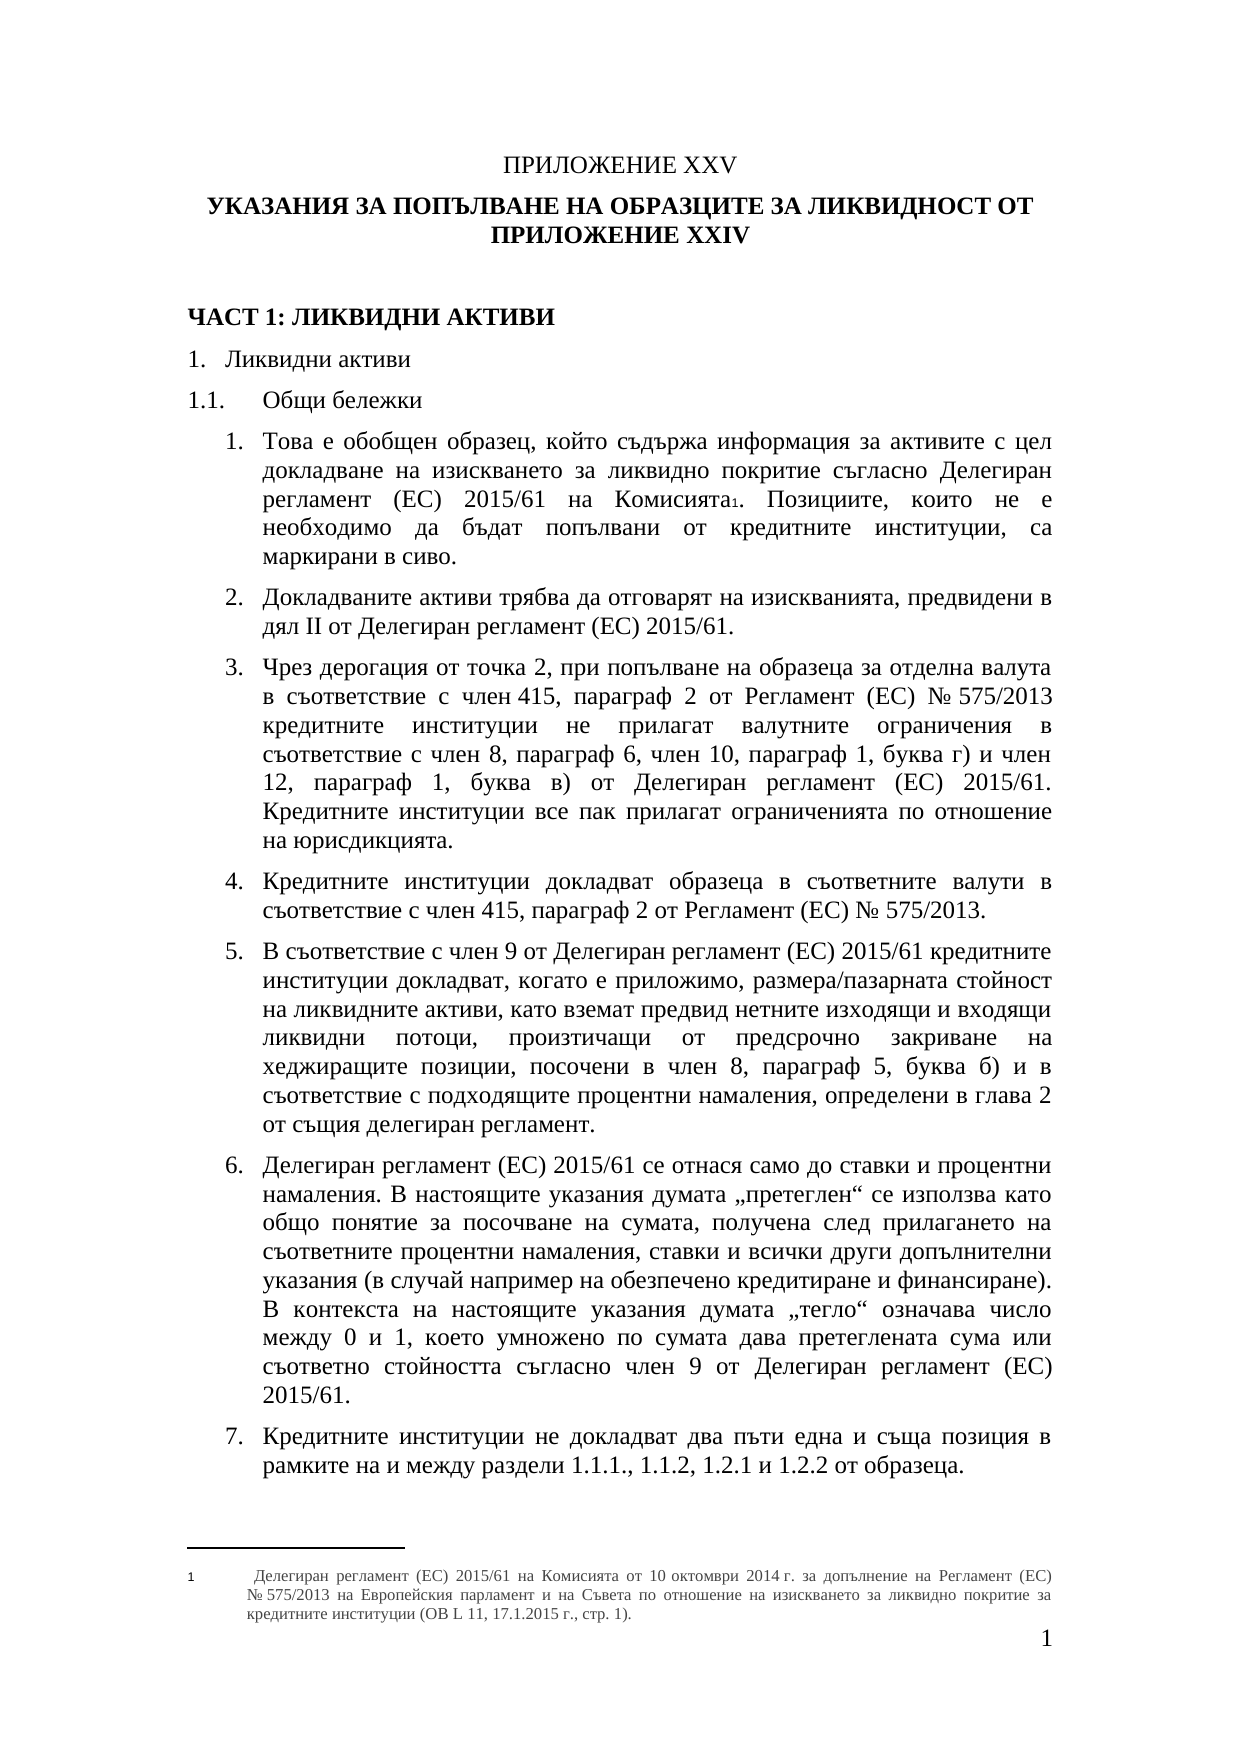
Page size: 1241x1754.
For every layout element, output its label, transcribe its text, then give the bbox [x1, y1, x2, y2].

text В съответствие с член 9 от Делегиран регламент (ЕС) 2015/61 кредитните институции докладват, когато е приложимо, размера/пазарната стойност на ликвидните активи, като вземат предвид нетните изходящи и входящи ликвидни потоци, произтичащи от предсрочно закриване на хеджиращите позиции, посочени в член 8, параграф 5, буква б) и в съответствие с подходящите процентни намаления, определени в глава 2 от същия делегиран регламент. [225, 936, 1053, 1137]
list 1. Ликвидни активи [187, 344, 1053, 372]
text Това е обобщен образец, който съдържа информация за активите с цел докладване на изискването за ликвидно покритие съгласно Делегиран регламент (ЕС) 2015/61 на Комисията. Позициите, които не е необходимо да бъдат попълвани от кредитните институции, са маркирани в сиво. [225, 426, 1053, 570]
text Чрез дерогация от точка 2, при попълване на образеца за отделна валута в съответствие с член 415, параграф 2 от Регламент (ЕС) № 575/2013 кредитните институции не прилагат валутните ограничения в съответствие с член 8, параграф 6, член 10, параграф 1, буква г) и член 12, параграф 1, буква в) от Делегиран регламент (ЕС) 2015/61. Кредитните институции все пак прилагат ограниченията по отношение на юрисдикцията. [225, 652, 1053, 854]
text Докладваните активи трябва да отговарят на изискванията, предвидени в дял II от Делегиран регламент (ЕС) 2015/61. [225, 582, 1053, 640]
text Кредитните институции докладват образеца в съответните валути в съответствие с член 415, параграф 2 от Регламент (ЕС) № 575/2013. [225, 866, 1053, 924]
text Делегиран регламент (ЕС) 2015/61 се отнася само до ставки и процентни намаления. В настоящите указания думата „претеглен“ се използва като общо понятие за посочване на сумата, получена след прилагането на съответните процентни намаления, ставки и всички други допълнителни указания (в случай например на обезпечено кредитиране и финансиране). В контекста на настоящите указания думата „тегло“ означава число между 0 и 1, което умножено по сумата дава претеглената сума или съответно стойността съгласно член 9 от Делегиран регламент (ЕС) 2015/61. [225, 1150, 1053, 1409]
text УКАЗАНИЯ ЗА ПОПЪЛВАНЕ НА ОБРАЗЦИТЕ ЗА ЛИКВИДНОСТ ОТ ПРИЛОЖЕНИЕ XXIV [187, 191, 1053, 249]
text Кредитните институции не докладват два пъти една и съща позиция в рамките на и между раздели 1.1.1., 1.1.2, 1.2.1 и 1.2.2 от образеца. [225, 1421, 1053, 1479]
text ПРИЛОЖЕНИЕ XXV [187, 150, 1053, 179]
text ЧАСТ 1: ЛИКВИДНИ АКТИВИ [187, 302, 1053, 331]
list 1.1. Общи бележки [187, 385, 1053, 414]
